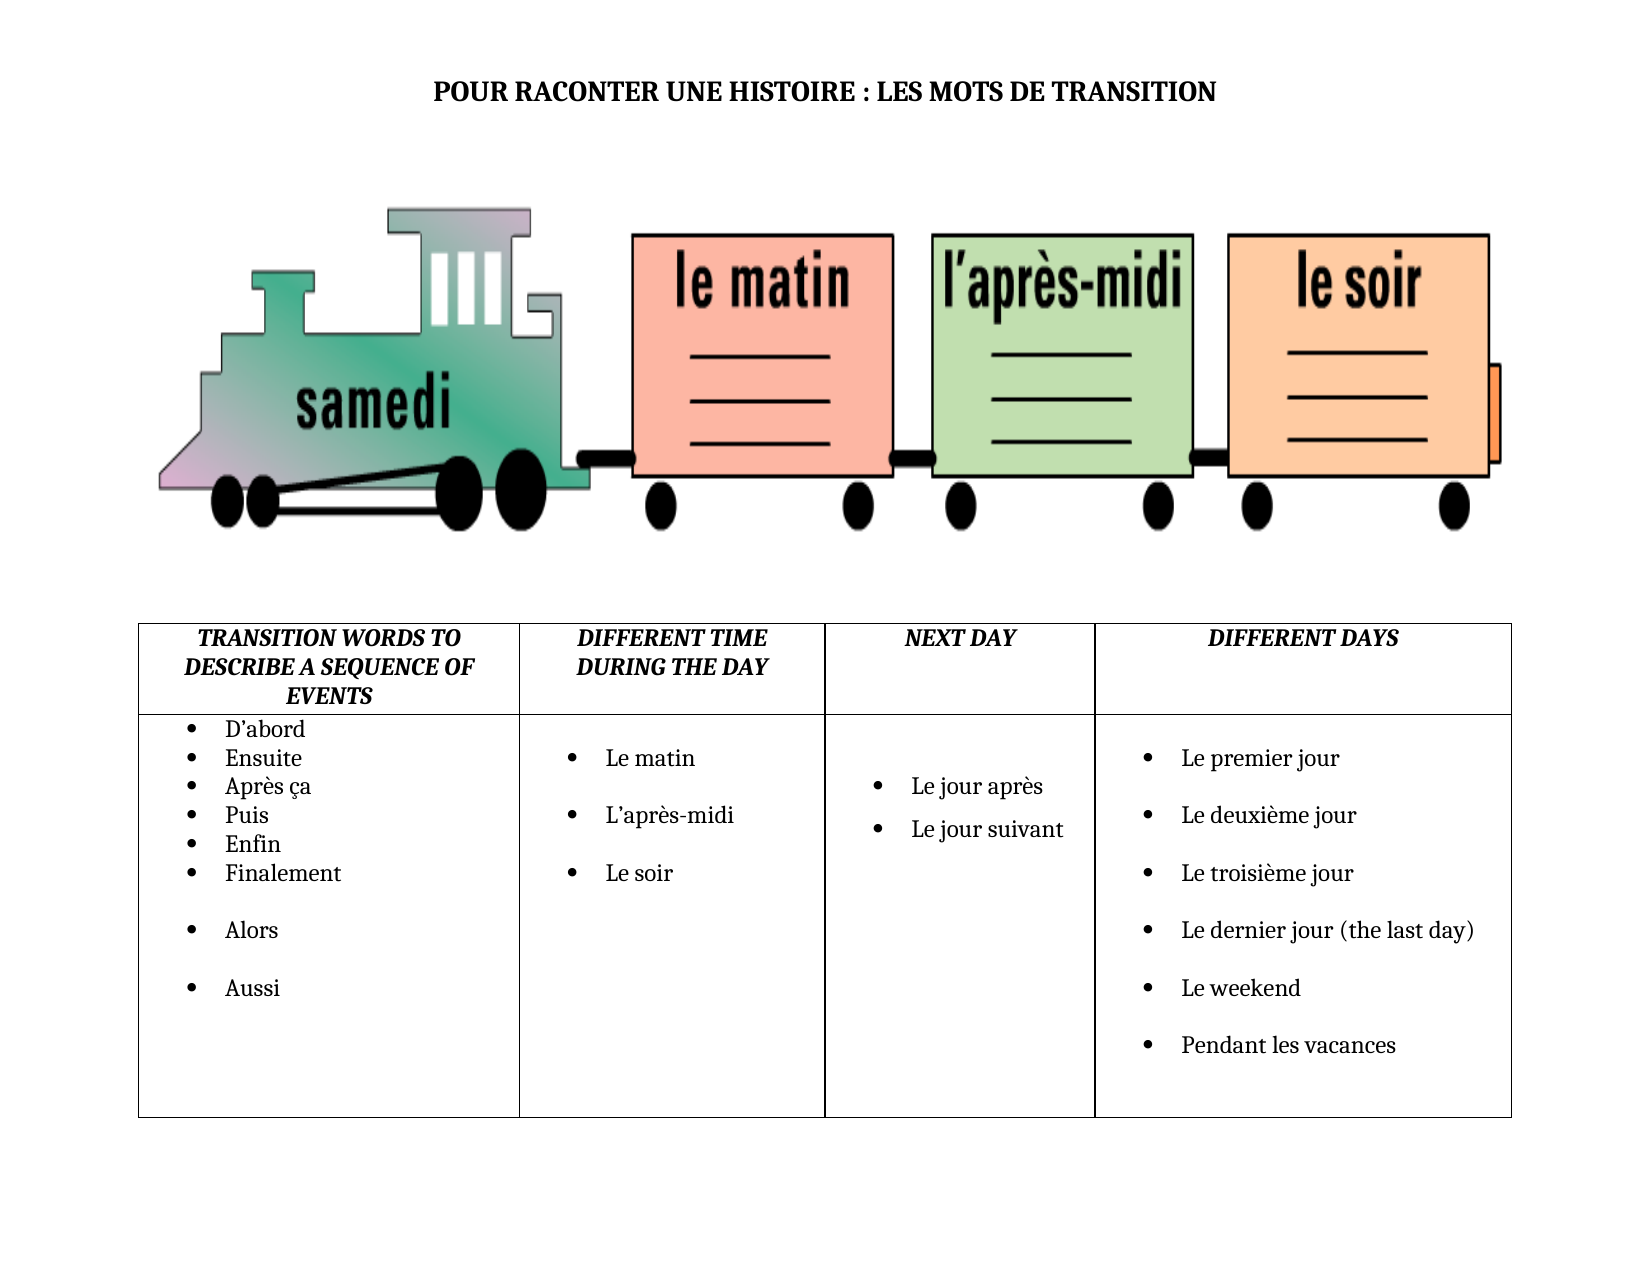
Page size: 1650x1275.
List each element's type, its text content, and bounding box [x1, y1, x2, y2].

table_cell Le premier jour Le deuxième jour Le troisième jour Le dernier jour (the last day) Le weekend Pendant les vacances [1096, 715, 1511, 1117]
table_header DIFFERENT DAYS [1096, 624, 1511, 714]
table_header TRANSITION WORDS TO DESCRIBE A SEQUENCE OF EVENTS [139, 624, 519, 714]
table_cell Le matin L’après-midi Le soir [520, 715, 824, 1117]
table_header NEXT DAY [826, 624, 1094, 714]
table_cell D’abord Ensuite Après ça Puis Enfin Finalement Alors Aussi [139, 715, 519, 1117]
picture [150, 166, 1503, 566]
table_header DIFFERENT TIME DURING THE DAY [520, 624, 824, 714]
table_cell Le jour après Le jour suivant [826, 715, 1094, 1117]
